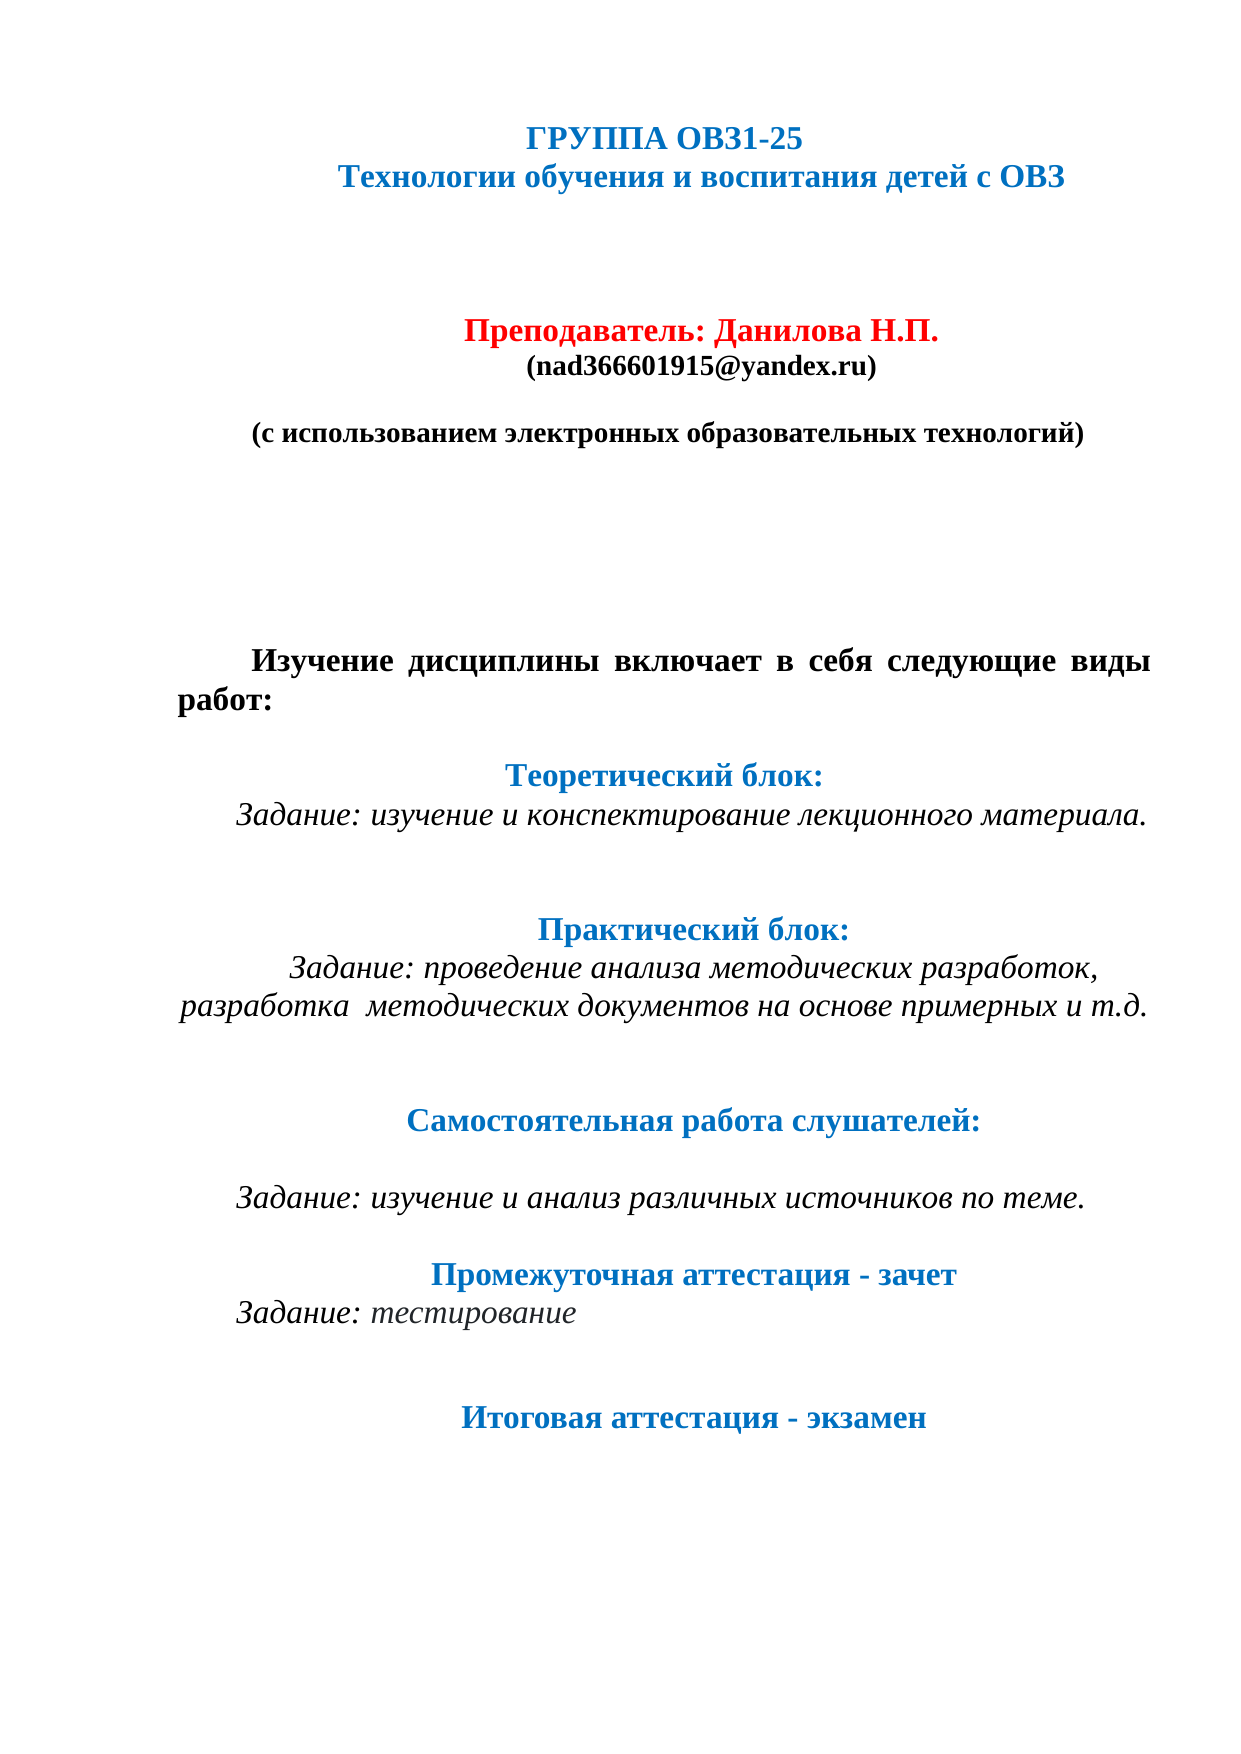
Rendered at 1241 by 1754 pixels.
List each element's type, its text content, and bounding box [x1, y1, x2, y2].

text Задание: изучение и анализ различных источников по теме. [177, 1177, 1152, 1216]
text Теоретический блок: [177, 756, 1152, 794]
list Задание: изучение и конспектирование лекционного материала. [177, 794, 1152, 832]
text Преподаватель: Данилова Н.П. [177, 310, 1152, 348]
text Изучение дисциплины включает в себя следующие виды работ: [177, 641, 1152, 717]
list Задание: проведение анализа методических разработок, разработка методических документов на основе примерных и т.д. [177, 947, 1152, 1024]
text Самостоятельная работа слушателей: [177, 1101, 1152, 1139]
text ГРУППА ОВЗ1-25 [177, 118, 1152, 156]
text Промежуточная аттестация - зачет [177, 1254, 1152, 1292]
text Технологии обучения и воспитания детей с ОВЗ [177, 156, 1152, 195]
text (с использованием электронных образовательных технологий) [177, 415, 1152, 449]
text (nad366601915@yandex.ru) [177, 348, 1152, 382]
text Практический блок: [177, 909, 1152, 947]
list Задание: тестирование [177, 1292, 1152, 1331]
text Итоговая аттестация - экзамен [177, 1398, 1152, 1436]
